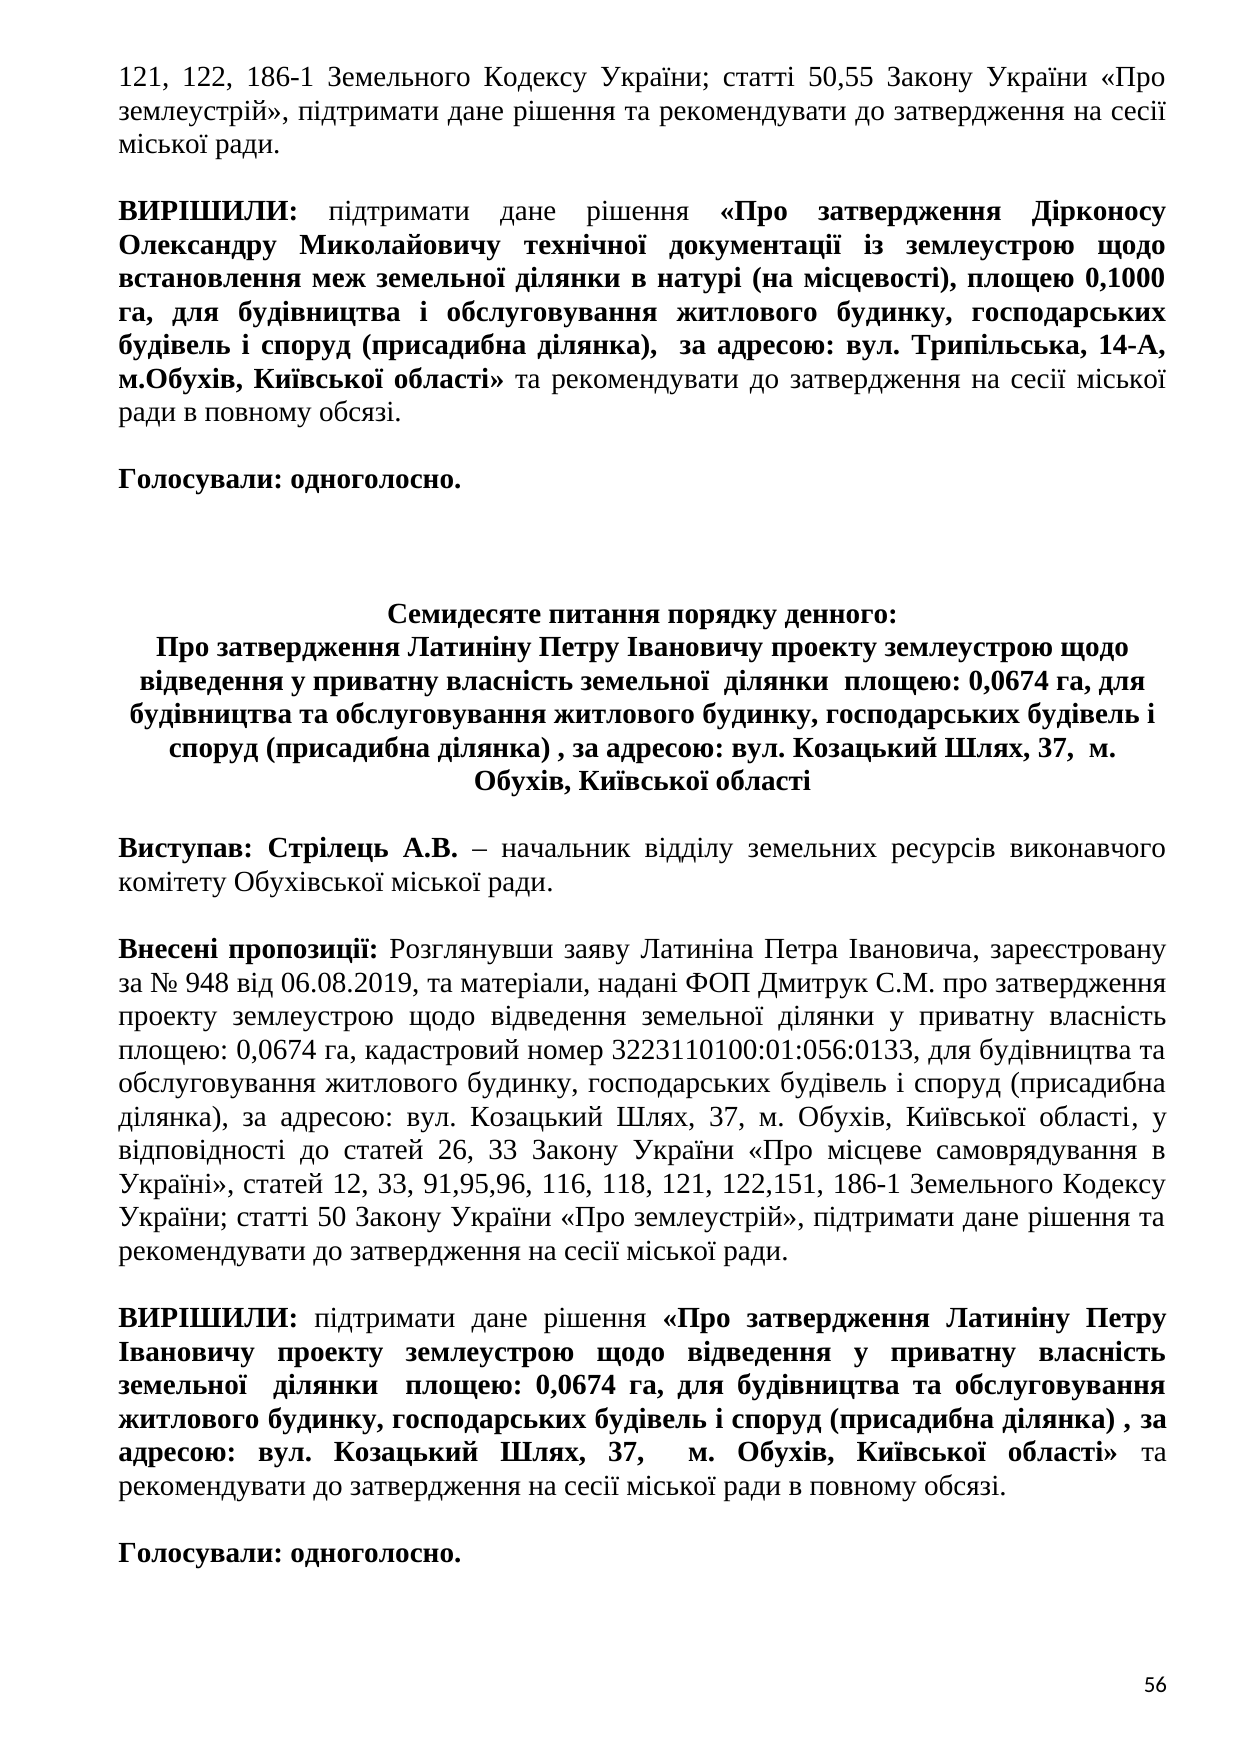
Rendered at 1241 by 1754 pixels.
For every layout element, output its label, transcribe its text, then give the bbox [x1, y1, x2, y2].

text Виступав: Стрілець А.В. – начальник відділу земельних ресурсів виконавчого комітету Обухівської міської ради. [118, 831, 1167, 898]
text Голосували: одноголосно. [118, 462, 1167, 495]
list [118, 59, 1167, 160]
text Семидесяте питання порядку денного: [118, 596, 1167, 629]
list Внесені пропозиції: Розглянувши заяву Латиніна Петра Івановича, зареєстровану за № 948 від 06.08.2019, та матеріали, надані ФОП Дмитрук С.М. про затвердження проекту землеустрою щодо відведення земельної ділянки у приватну власність площею: 0,0674 га, кадастровий номер 3223110100:01:056:0133, для будівництва та обслуговування житлового будинку, господарських будівель і споруд (присадибна ділянка), за адресою: вул. Козацький Шлях, 37, м. Обухів, Київської області, у відповідності до статей 26, 33 Закону України «Про місцеве самоврядування в Україні», статей 12, 33, 91,95,96, 116, 118, 121, 122,151, 186-1 Земельного Кодексу України; статті 50 Закону України «Про землеустрій», підтримати дане рішення та рекомендувати до затвердження на сесії міської ради. [118, 931, 1167, 1267]
text ВИРІШИЛИ: підтримати дане рішення «Про затвердження Дірконосу Олександру Миколайовичу технічної документації із землеустрою щодо встановлення меж земельної ділянки в натурі (на місцевості), площею 0,1000 га, для будівництва і обслуговування житлового будинку, господарських будівель і споруд (присадибна ділянка), за адресою: вул. Трипільська, 14-А, м.Обухів, Київської області» та рекомендувати до затвердження на сесії міської ради в повному обсязі. [118, 193, 1167, 428]
text ВИРІШИЛИ: підтримати дане рішення «Про затвердження Латиніну Петру Івановичу проекту землеустрою щодо відведення у приватну власність земельної ділянки площею: 0,0674 га, для будівництва та обслуговування житлового будинку, господарських будівель і споруд (присадибна ділянка) , за адресою: вул. Козацький Шлях, 37, м. Обухів, Київської області» та рекомендувати до затвердження на сесії міської ради в повному обсязі. [118, 1300, 1167, 1501]
text Про затвердження Латиніну Петру Івановичу проекту землеустрою щодо відведення у приватну власність земельної ділянки площею: 0,0674 га, для будівництва та обслуговування житлового будинку, господарських будівель і споруд (присадибна ділянка) , за адресою: вул. Козацький Шлях, 37, м. Обухів, Київської області [118, 629, 1167, 797]
text Голосували: одноголосно. [118, 1535, 1167, 1568]
